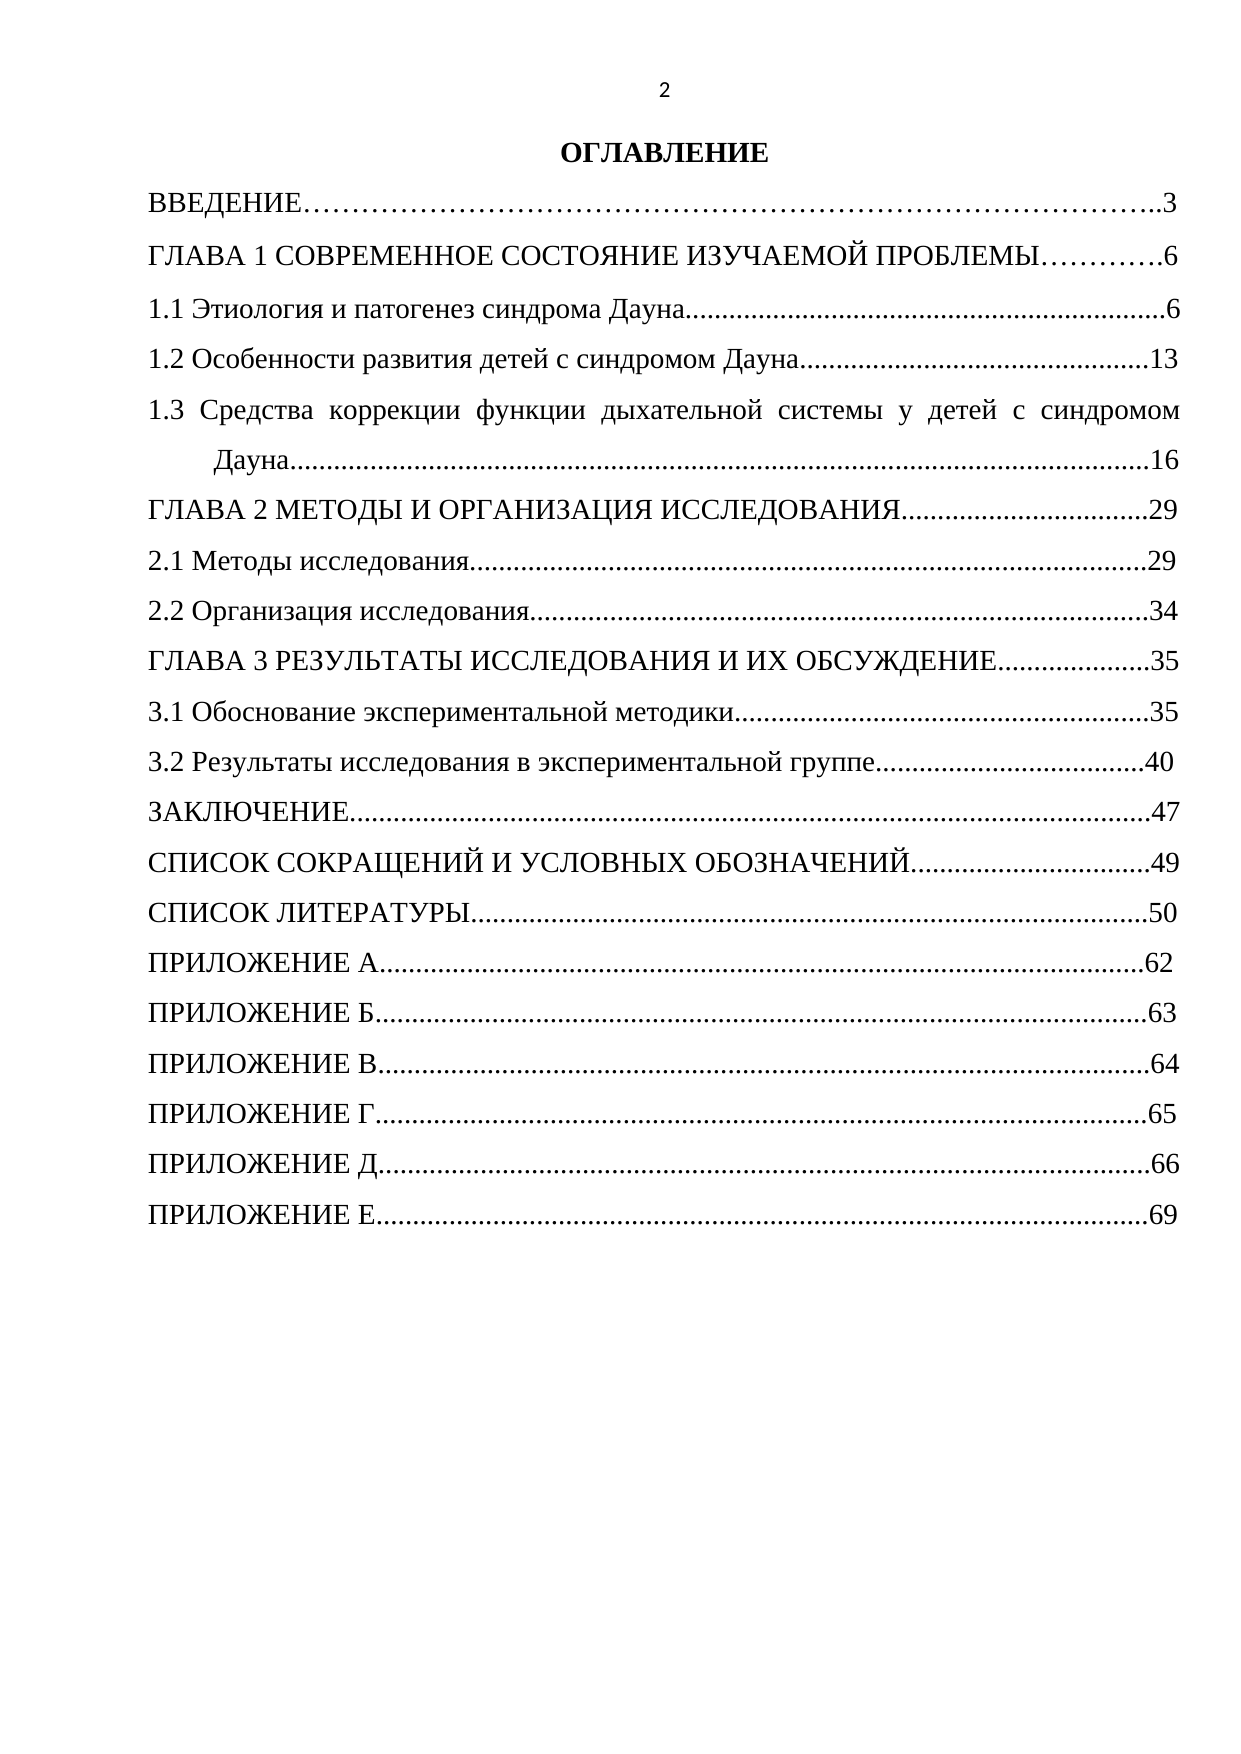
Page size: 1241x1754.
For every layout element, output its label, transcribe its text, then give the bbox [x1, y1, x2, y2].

text ПРИЛОЖЕНИЕ Д..........................................................................................................66 [148, 1147, 1181, 1180]
text ВВЕДЕНИЕ……………………………………………………………………………..3 [148, 186, 1181, 219]
text 1.2 Особенности развития детей с синдромом Дауна................................................13 [148, 342, 1181, 375]
text 1.3 Средства коррекции функции дыхательной системы у детей с синдромом Дауна......................................................................................................................16 [148, 392, 1181, 476]
text 2.2 Организация исследования.....................................................................................34 [148, 593, 1181, 627]
text 3.1 Обоснование экспериментальной методики.........................................................35 [148, 694, 1181, 727]
text СПИСОК ЛИТЕРАТУРЫ.............................................................................................50 [148, 895, 1181, 928]
text 3.2 Результаты исследования в экспериментальной группе.....................................40 [148, 744, 1181, 778]
text ОГЛАВЛЕНИЕ [148, 135, 1181, 169]
text ГЛАВА 2 МЕТОДЫ И ОРГАНИЗАЦИЯ ИССЛЕДОВАНИЯ..................................29 [148, 492, 1181, 526]
text СПИСОК СОКРАЩЕНИЙ И УСЛОВНЫХ ОБОЗНАЧЕНИЙ.................................49 [148, 845, 1181, 878]
text ПРИЛОЖЕНИЕ Е..........................................................................................................69 [148, 1197, 1181, 1230]
text ГЛАВА 3 РЕЗУЛЬТАТЫ ИССЛЕДОВАНИЯ И ИХ ОБСУЖДЕНИЕ.....................35 [148, 643, 1181, 677]
text ЗАКЛЮЧЕНИЕ..............................................................................................................47 [148, 794, 1181, 828]
text ПРИЛОЖЕНИЕ Г..........................................................................................................65 [148, 1096, 1181, 1130]
text ПРИЛОЖЕНИЕ В..........................................................................................................64 [148, 1046, 1181, 1079]
text ГЛАВА 1 СОВРЕМЕННОЕ СОСТОЯНИЕ ИЗУЧАЕМОЙ ПРОБЛЕМЫ………….6 [148, 238, 1181, 272]
text ПРИЛОЖЕНИЕ Б..........................................................................................................63 [148, 996, 1181, 1029]
text ПРИЛОЖЕНИЕ А.........................................................................................................62 [148, 945, 1181, 979]
text 1.1 Этиология и патогенез синдрома Дауна..................................................................6 [148, 291, 1181, 325]
text 2.1 Методы исследования.............................................................................................29 [148, 543, 1181, 576]
